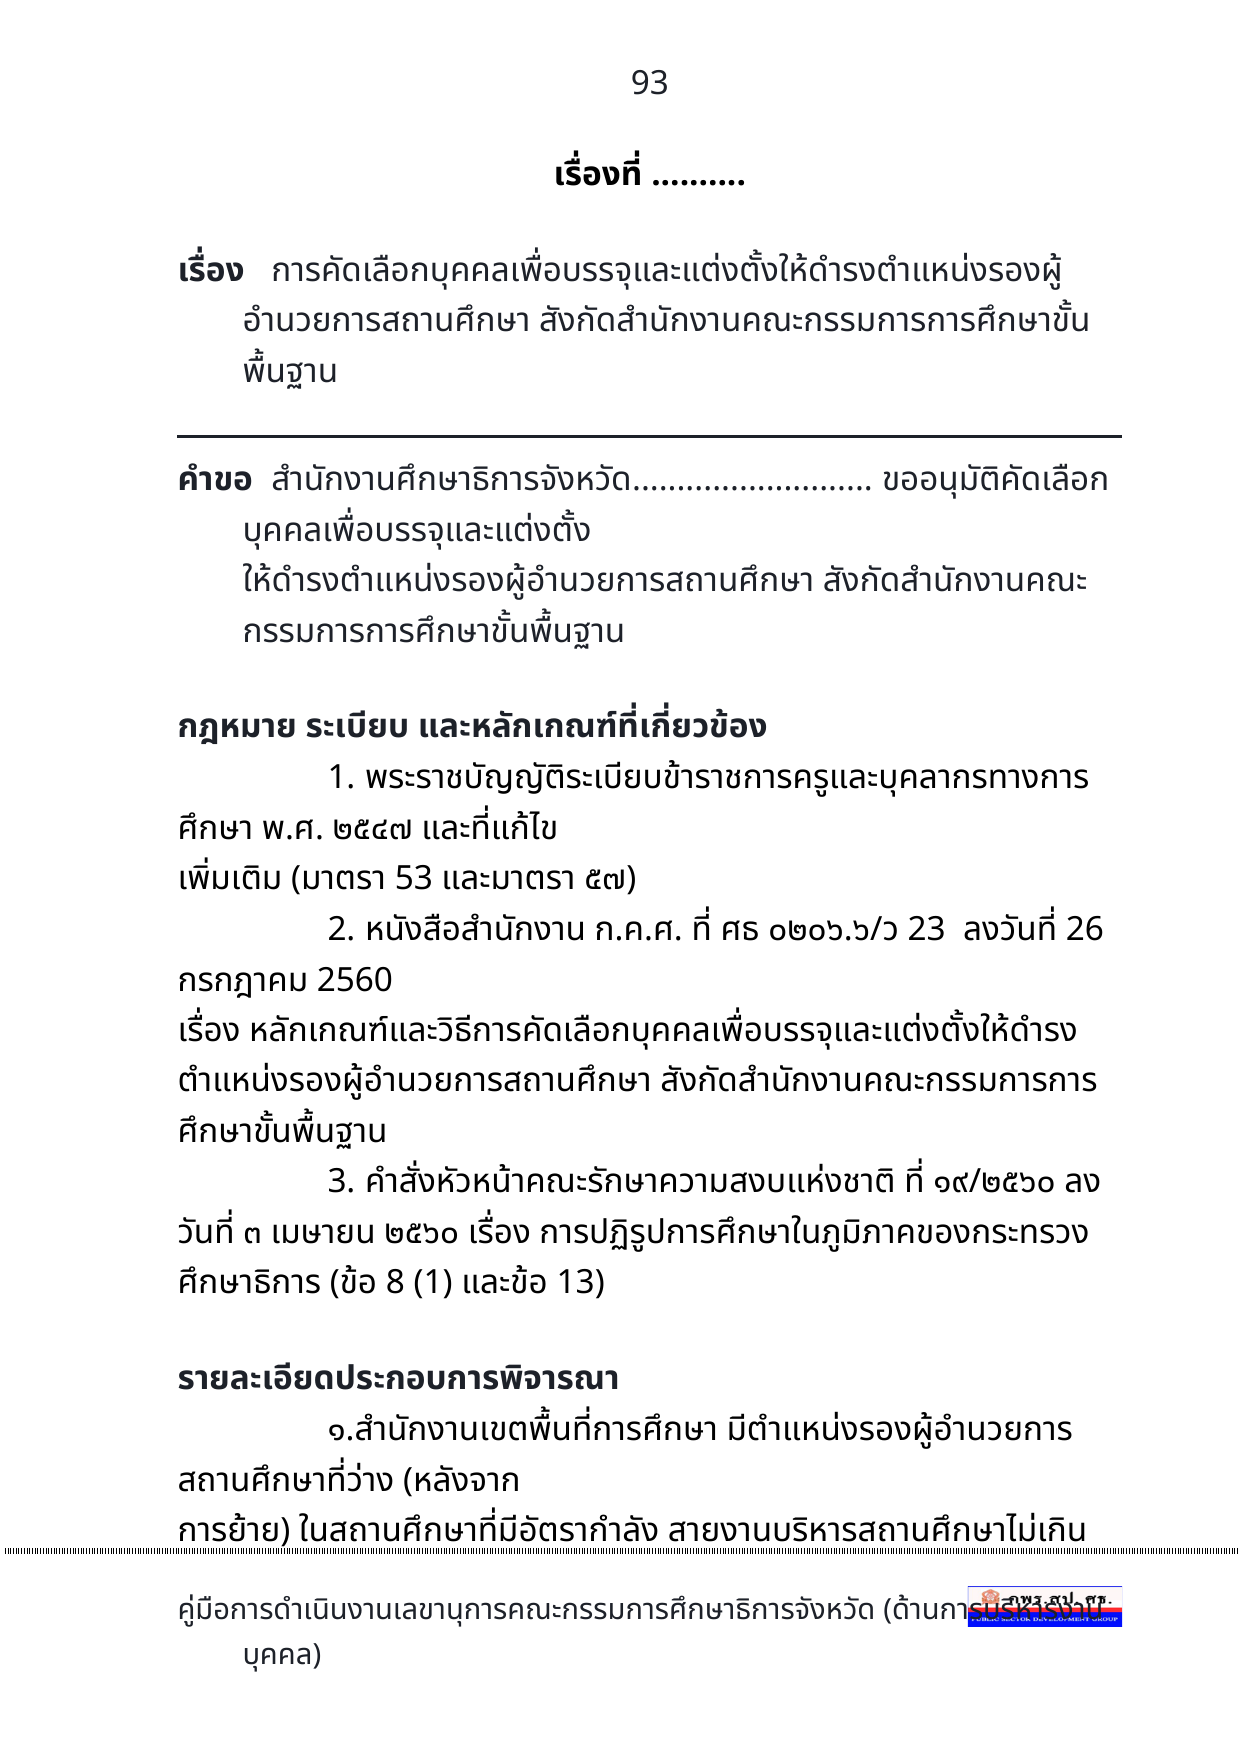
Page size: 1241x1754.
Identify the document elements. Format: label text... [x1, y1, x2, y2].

text คำขอ สำนักงานศึกษาธิการจังหวัด........................... ขออนุมัติคัดเลือกบุคคลเพื่อบรรจุและแต่งตั้ง ให้ดำรงตำแหน่งรองผู้อำนวยการสถานศึกษา สังกัดสำนักงานคณะกรรมการการศึกษาขั้นพื้นฐาน [177, 455, 1122, 657]
text 2. หนังสือสำนักงาน ก.ค.ศ. ที่ ศธ ๐๒๐๖.๖/ว 23 ลงวันที่ 26 กรกฎาคม 2560 เรื่อง หลักเกณฑ์และวิธีการคัดเลือกบุคคลเพื่อบรรจุและแต่งตั้งให้ดำรงตำแหน่งรองผู้อำนวยการสถานศึกษา สังกัดสำนักงานคณะกรรมการการศึกษาขั้นพื้นฐาน [177, 905, 1122, 1157]
text 1. พระราชบัญญัติระเบียบข้าราชการครูและบุคลากรทางการศึกษา พ.ศ. ๒๕๔๗ และที่แก้ไข เพิ่มเติม (มาตรา 53 และมาตรา ๕๗) [177, 753, 1122, 905]
picture [967, 1586, 1123, 1627]
text รายละเอียดประกอบการพิจารณา [177, 1354, 1122, 1405]
text กฎหมาย ระเบียบ และหลักเกณฑ์ที่เกี่ยวข้อง [177, 702, 1122, 753]
text เรื่อง การคัดเลือกบุคคลเพื่อบรรจุและแต่งตั้งให้ดำรงตำแหน่งรองผู้อำนวยการสถานศึกษา สังกัดสำนักงานคณะกรรมการการศึกษาขั้นพื้นฐาน [177, 246, 1122, 397]
subtitle เรื่องที่ .......... [177, 150, 1122, 201]
text 3. คำสั่งหัวหน้าคณะรักษาความสงบแห่งชาติ ที่ ๑๙/๒๕๖๐ ลงวันที่ ๓ เมษายน ๒๕๖๐ เรื่อง การปฏิรูปการศึกษาในภูมิภาคของกระทรวงศึกษาธิการ (ข้อ 8 (1) และข้อ 13) [177, 1157, 1122, 1309]
